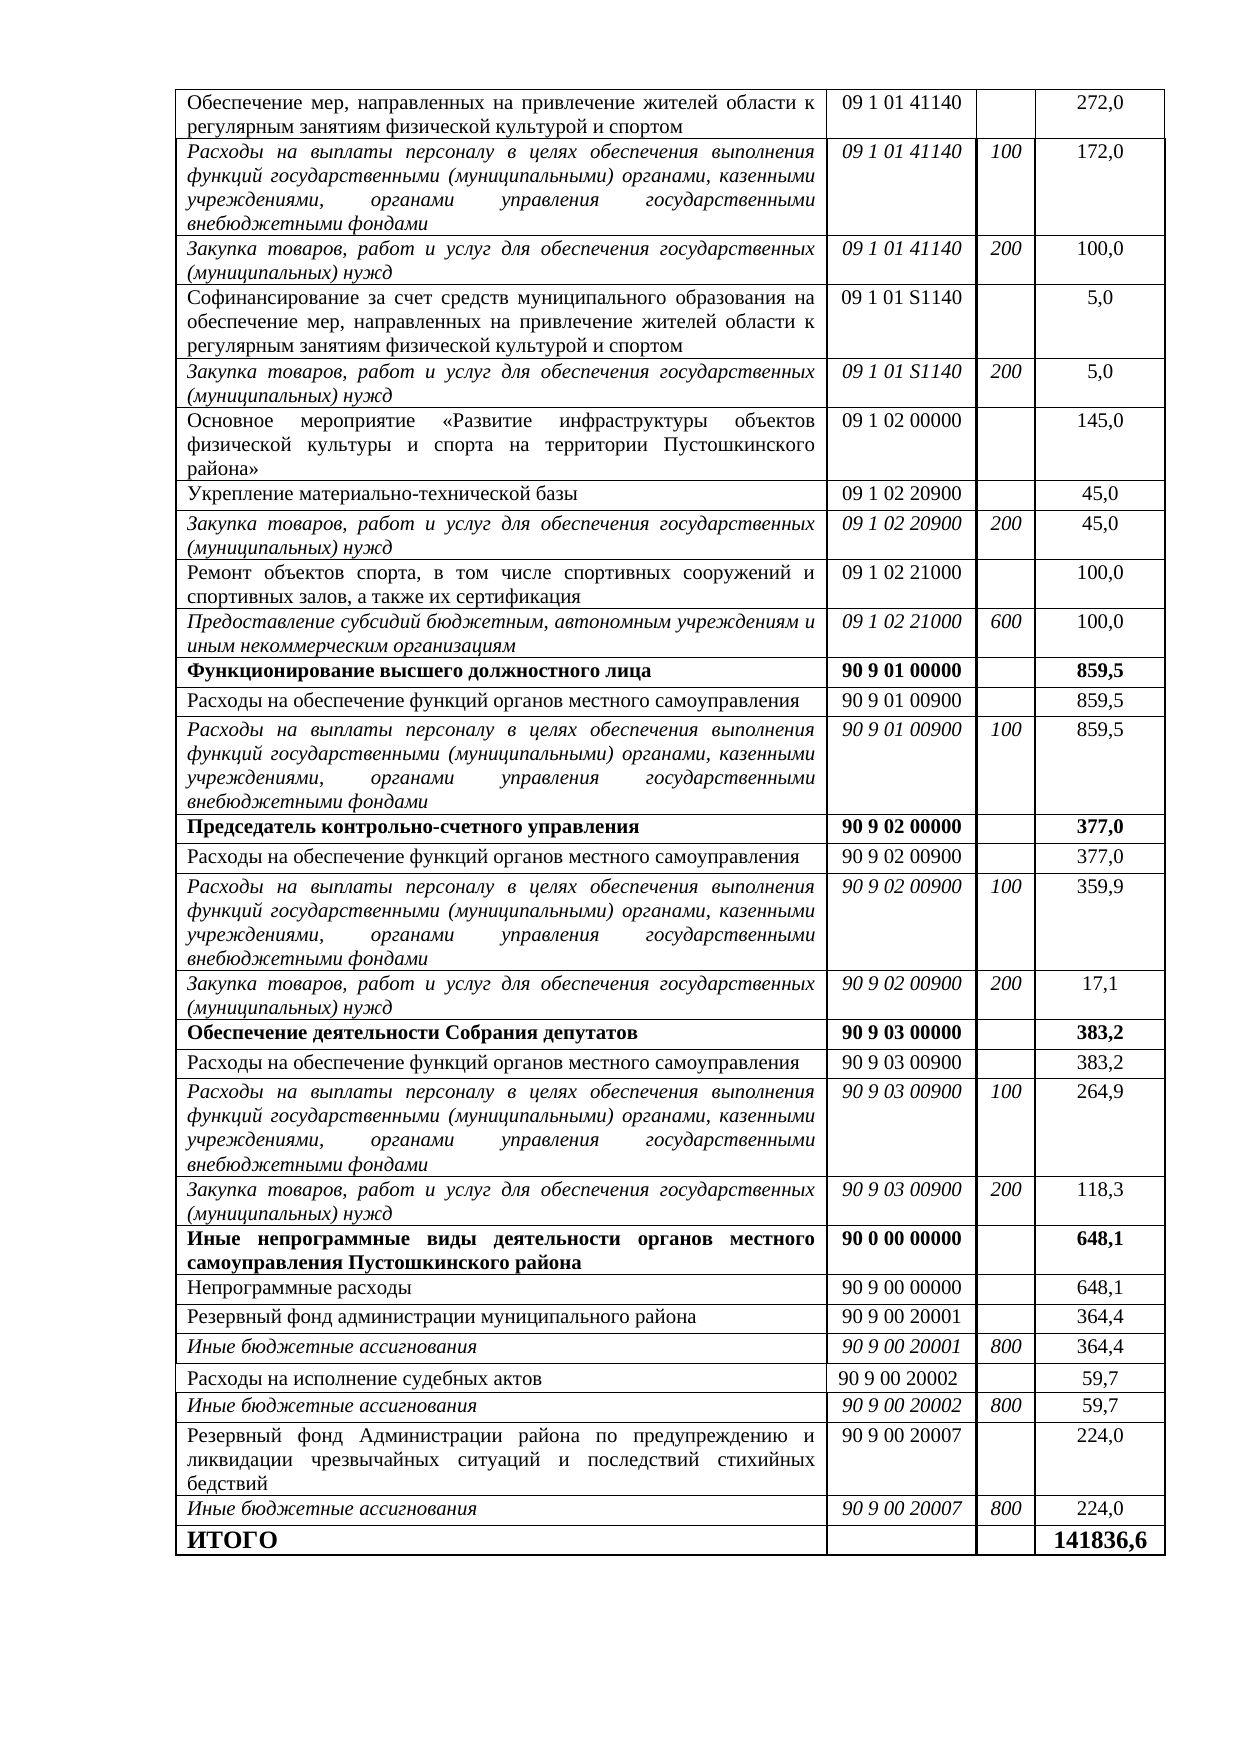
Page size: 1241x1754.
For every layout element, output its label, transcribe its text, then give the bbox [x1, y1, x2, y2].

table_cell 90 9 03 00900 [828, 1177, 975, 1225]
table_cell [978, 560, 1034, 608]
table_cell 90 9 00 20001 [828, 1305, 975, 1333]
table_cell Закупка товаров, работ и услуг для обеспечения государственных (муниципальных) нужд [177, 359, 826, 407]
table_cell 90 9 01 00000 [828, 658, 975, 687]
table_cell 90 9 00 20007 [828, 1496, 975, 1524]
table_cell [177, 139, 826, 235]
table_cell 59,7 [1036, 1364, 1164, 1392]
table_cell Расходы на обеспечение функций органов местного самоуправления [177, 844, 826, 873]
table_cell Предоставление субсидий бюджетным, автономным учреждениям и иным некоммерческим организациям [177, 609, 826, 657]
table_cell 90 0 00 00000 [828, 1226, 975, 1274]
table_cell 90 9 01 00900 [828, 688, 975, 716]
table_cell 09 1 01 41140 [828, 236, 975, 284]
table_cell 200 [978, 359, 1034, 407]
table_cell Основное мероприятие «Развитие инфраструктуры объектов физической культуры и спорта на территории Пустошкинского района» [177, 408, 826, 480]
table_cell 800 [978, 1334, 1034, 1363]
table_cell Обеспечение мер, направленных на привлечение жителей области к регулярным занятиям физической культурой и спортом [176, 90, 826, 138]
table_cell 264,9 [1036, 1079, 1164, 1176]
table_cell 648,1 [1036, 1275, 1164, 1303]
table_cell 09 1 02 20900 [828, 511, 975, 559]
table_cell Функционирование высшего должностного лица [177, 658, 826, 687]
table_cell 145,0 [1036, 408, 1164, 480]
table_cell [978, 1020, 1034, 1049]
table_cell 90 9 03 00000 [828, 1020, 975, 1049]
table_cell 224,0 [1036, 1423, 1164, 1495]
table_cell Софинансирование за счет средств муниципального образования на обеспечение мер, направленных на привлечение жителей области к регулярным занятиям физической культурой и спортом [177, 285, 826, 357]
table_cell [978, 815, 1034, 843]
table_cell 09 1 01 S1140 [828, 285, 975, 357]
table_cell 90 9 02 00900 [828, 874, 975, 970]
table_cell 90 9 02 00000 [828, 815, 975, 843]
table_cell Закупка товаров, работ и услуг для обеспечения государственных (муниципальных) нужд [177, 236, 826, 284]
table_cell 09 1 02 20900 [828, 481, 975, 509]
table_cell 100 [978, 717, 1034, 813]
table_cell [978, 1050, 1034, 1078]
table_cell [978, 1226, 1034, 1274]
table_cell 200 [978, 236, 1034, 284]
table_cell Обеспечение деятельности Собрания депутатов [177, 1020, 826, 1049]
table_cell [978, 658, 1034, 687]
table_cell [978, 1275, 1034, 1303]
table_cell 141836,6 [1036, 1526, 1164, 1554]
table_cell Иные бюджетные ассигнования [177, 1334, 826, 1363]
table_cell 100,0 [1036, 609, 1164, 657]
table_cell 800 [978, 1496, 1034, 1524]
table_cell Иные непрограммные виды деятельности органов местного самоуправления Пустошкинского района [177, 1226, 826, 1274]
table_cell 09 1 02 21000 [828, 609, 975, 657]
table_cell 90 9 02 00900 [828, 844, 975, 873]
table_cell [978, 844, 1034, 873]
table_cell 224,0 [1036, 1496, 1164, 1524]
table_cell 09 1 01 41140 [828, 139, 975, 235]
table_cell 45,0 [1036, 511, 1164, 559]
table_cell 100 [978, 874, 1034, 970]
table_cell 90 9 03 00900 [828, 1050, 975, 1078]
table_cell 364,4 [1036, 1334, 1164, 1363]
table_cell 859,5 [1036, 658, 1164, 687]
table_cell 200 [978, 511, 1034, 559]
table_cell 17,1 [1036, 971, 1164, 1019]
table_cell [828, 1526, 975, 1554]
table_cell [978, 1305, 1034, 1333]
table_cell 600 [978, 609, 1034, 657]
table_cell Закупка товаров, работ и услуг для обеспечения государственных (муниципальных) нужд [177, 511, 826, 559]
table_cell 859,5 [1036, 717, 1164, 813]
table_cell Закупка товаров, работ и услуг для обеспечения государственных (муниципальных) нужд [177, 1177, 826, 1225]
table_cell 272,0 [1036, 90, 1164, 138]
table_cell ИТОГО [177, 1526, 826, 1554]
table_cell [978, 481, 1034, 509]
table_cell 45,0 [1036, 481, 1164, 509]
table_cell 09 1 02 21000 [828, 560, 975, 608]
table_cell 359,9 [1036, 874, 1164, 970]
table_cell 859,5 [1036, 688, 1164, 716]
table_cell 90 9 00 20007 [828, 1423, 975, 1495]
table_cell Расходы на обеспечение функций органов местного самоуправления [177, 688, 826, 716]
table_cell 118,3 [1036, 1177, 1164, 1225]
table_cell Председатель контрольно-счетного управления [177, 815, 826, 843]
table_cell Иные бюджетные ассигнования [177, 1393, 826, 1422]
table_cell 90 9 00 20001 [828, 1334, 975, 1363]
table_cell [978, 688, 1034, 716]
table_cell Ремонт объектов спорта, в том числе спортивных сооружений и спортивных залов, а также их сертификация [177, 560, 826, 608]
table_cell Расходы на исполнение судебных актов [176, 1364, 826, 1392]
table_cell 100,0 [1036, 560, 1164, 608]
table_cell Закупка товаров, работ и услуг для обеспечения государственных (муниципальных) нужд [177, 971, 826, 1019]
table_cell 364,4 [1036, 1305, 1164, 1333]
table_cell Непрограммные расходы [177, 1275, 826, 1303]
table_cell 09 1 01 S1140 [828, 359, 975, 407]
table_cell 90 9 01 00900 [828, 717, 975, 813]
table_cell 09 1 01 41140 [827, 90, 976, 138]
table_cell 100,0 [1036, 236, 1164, 284]
table_cell [978, 1526, 1034, 1554]
table_cell 90 9 00 00000 [828, 1275, 975, 1303]
table_cell [978, 285, 1034, 357]
table_cell Укрепление материально-технической базы [177, 481, 826, 509]
table_cell [977, 90, 1035, 138]
table_cell [978, 408, 1034, 480]
table_cell 377,0 [1036, 844, 1164, 873]
table_cell 200 [978, 1177, 1034, 1225]
table_cell Резервный фонд администрации муниципального района [177, 1305, 826, 1333]
table_cell 59,7 [1036, 1393, 1164, 1422]
table_cell Расходы на обеспечение функций органов местного самоуправления [177, 1050, 826, 1078]
table_cell 90 9 03 00900 [828, 1079, 975, 1176]
table_cell 100 [978, 139, 1034, 235]
table_cell 5,0 [1036, 285, 1164, 357]
table_cell 90 9 02 00900 [828, 971, 975, 1019]
table_cell Резервный фонд Администрации района по предупреждению и ликвидации чрезвычайных ситуаций и последствий стихийных бедствий [177, 1423, 826, 1495]
table_cell 648,1 [1036, 1226, 1164, 1274]
table_cell 100 [978, 1079, 1034, 1176]
table_cell 09 1 02 00000 [828, 408, 975, 480]
table_cell 172,0 [1036, 139, 1164, 235]
table_cell 383,2 [1036, 1050, 1164, 1078]
table_cell [978, 1364, 1034, 1392]
table_cell 5,0 [1036, 359, 1164, 407]
table_cell [978, 1423, 1034, 1495]
table_cell Иные бюджетные ассигнования [177, 1496, 826, 1524]
table_cell 383,2 [1036, 1020, 1164, 1049]
table_cell 800 [978, 1393, 1034, 1422]
table_cell 200 [978, 971, 1034, 1019]
table_cell 377,0 [1036, 815, 1164, 843]
table_cell 90 9 00 20002 [827, 1364, 975, 1392]
table_cell 90 9 00 20002 [828, 1393, 975, 1422]
